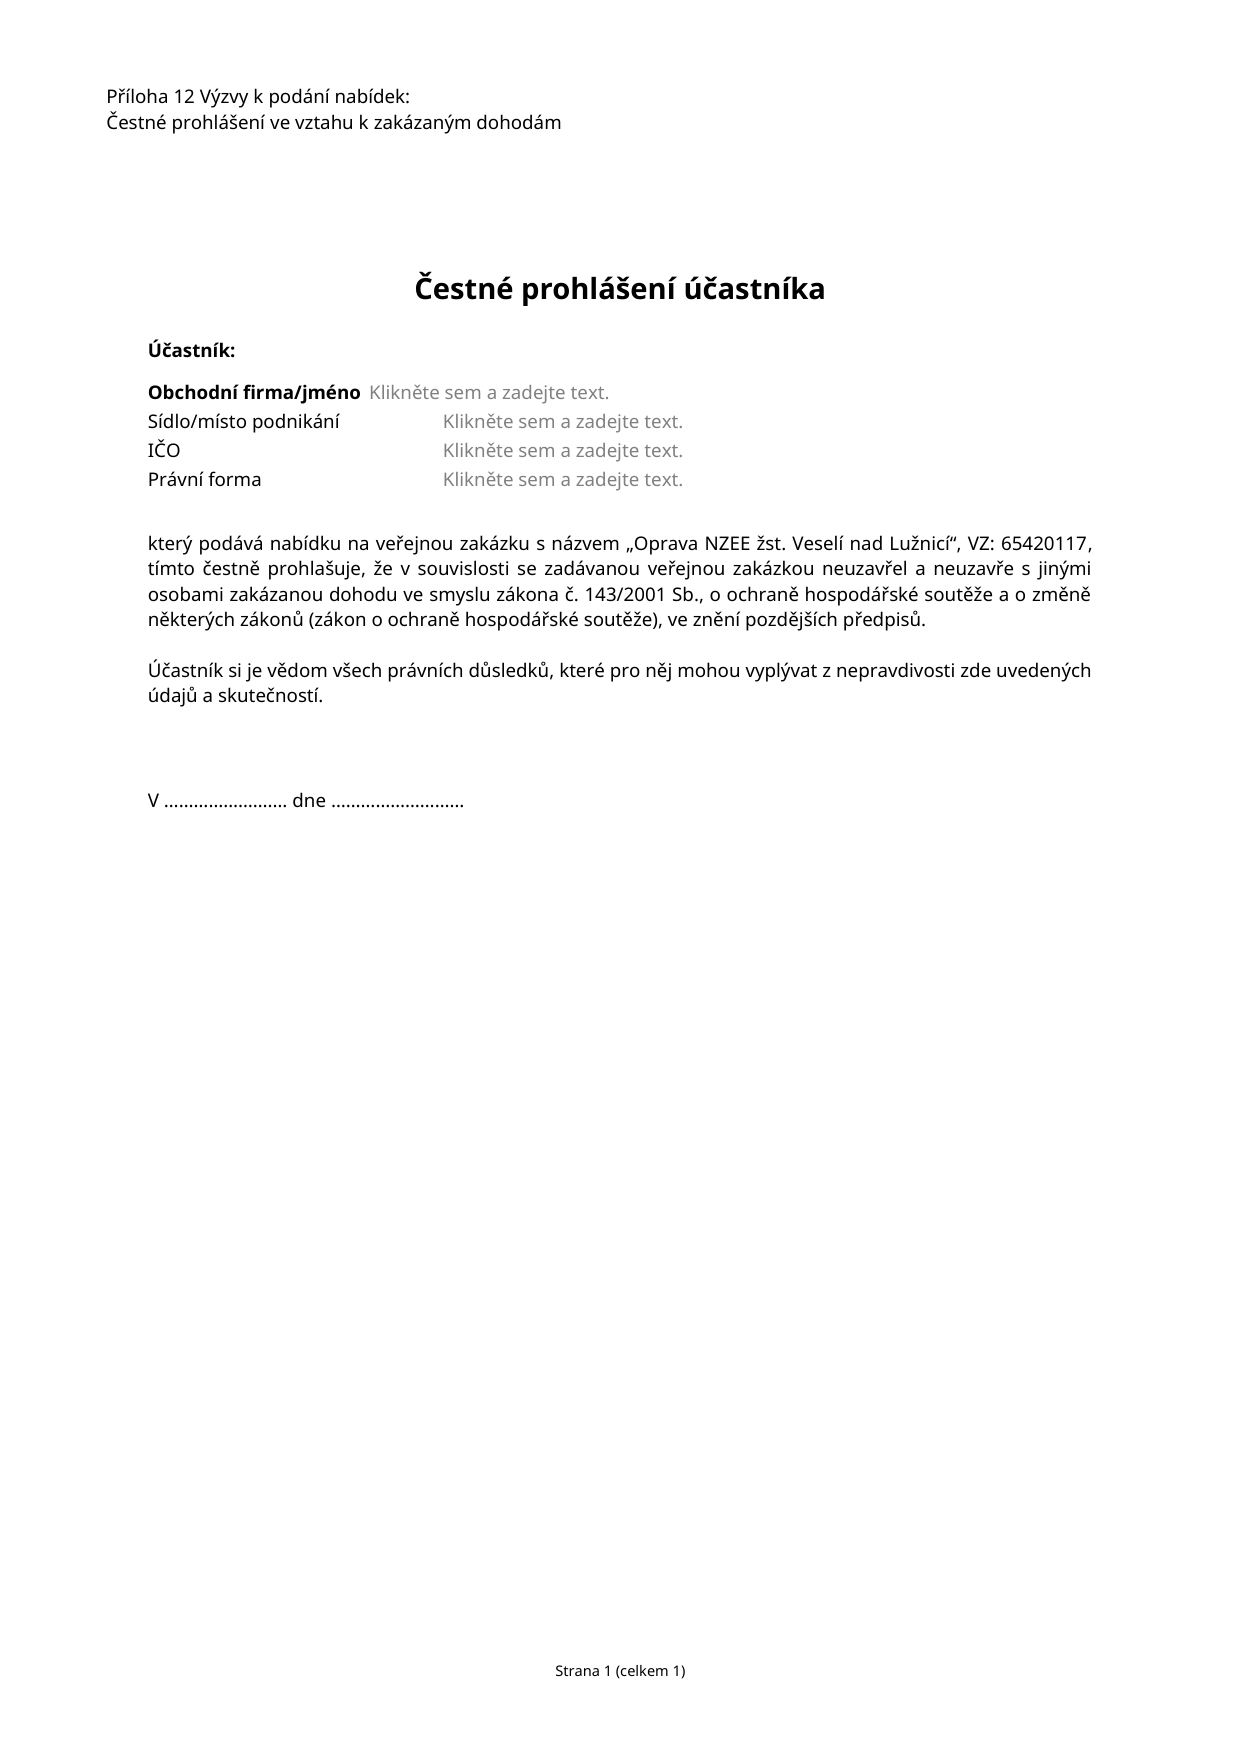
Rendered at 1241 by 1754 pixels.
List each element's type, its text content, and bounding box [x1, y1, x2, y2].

title Čestné prohlášení účastníka [148, 268, 1093, 308]
text Účastník: [148, 333, 1093, 364]
text IČO [148, 434, 1093, 463]
text Obchodní firma/jméno [148, 376, 1093, 405]
text V ………………….… dne ……………………… [148, 784, 1092, 813]
text Právní forma [148, 463, 1093, 492]
text který podává nabídku na veřejnou zakázku s názvem „Oprava NZEE žst. Veselí nad Lužnicí“, VZ: 65420117, tímto čestně prohlašuje, že v souvislosti se zadávanou veřejnou zakázkou neuzavřel a neuzavře s jinými osobami zakázanou dohodu ve smyslu zákona č. 143/2001 Sb., o ochraně hospodářské soutěže a o změně některých zákonů (zákon o ochraně hospodářské soutěže), ve znění pozdějších předpisů. [148, 530, 1093, 632]
text Účastník si je vědom všech právních důsledků, které pro něj mohou vyplývat z nepravdivosti zde uvedených údajů a skutečností. [148, 657, 1093, 708]
text Sídlo/místo podnikání [148, 405, 1093, 434]
